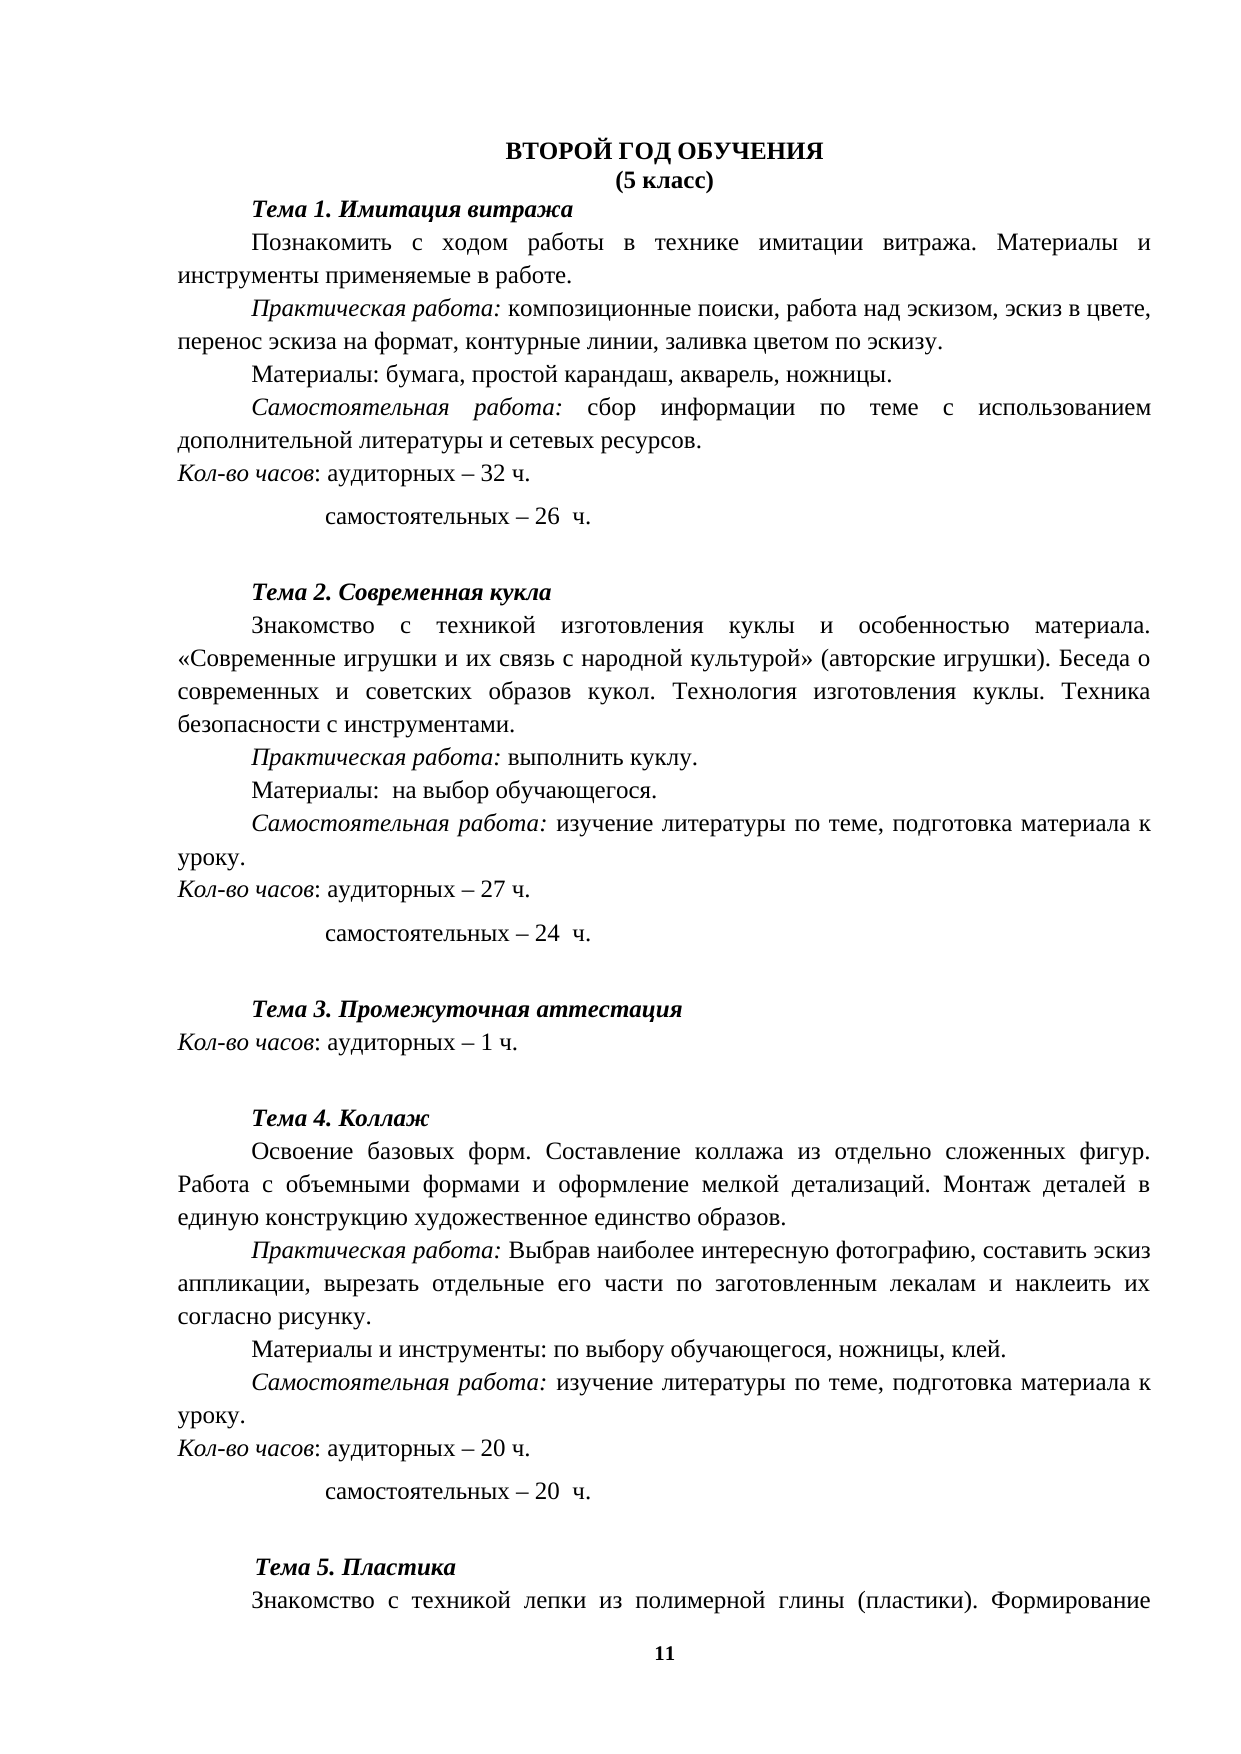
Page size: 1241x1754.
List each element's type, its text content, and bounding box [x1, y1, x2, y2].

text Практическая работа: композиционные поиски, работа над эскизом, эскиз в цвете, перенос эскиза на формат, контурные линии, заливка цветом по эскизу. [177, 293, 1152, 355]
text Тема 3. Промежуточная аттестация [177, 994, 1152, 1023]
text самостоятельных – 20 ч. [177, 1476, 1152, 1505]
text Кол-во часов: аудиторных – 27 ч. [177, 874, 1152, 903]
text Самостоятельная работа: изучение литературы по теме, подготовка материала к уроку. [177, 808, 1152, 870]
text Самостоятельная работа: изучение литературы по теме, подготовка материала к уроку. [177, 1367, 1152, 1429]
text Самостоятельная работа: сбор информации по теме с использованием дополнительной литературы и сетевых ресурсов. [177, 392, 1152, 454]
text Материалы и инструменты: по выбору обучающегося, ножницы, клей. [177, 1334, 1152, 1363]
text ВТОРОЙ ГОД ОБУЧЕНИЯ [177, 136, 1152, 165]
text Знакомство с техникой изготовления куклы и особенностью материала. «Современные игрушки и их связь с народной культурой» (авторские игрушки). Беседа о современных и советских образов кукол. Технология изготовления куклы. Техника безопасности с инструментами. [177, 610, 1152, 738]
text Освоение базовых форм. Составление коллажа из отдельно сложенных фигур. Работа с объемными формами и оформление мелкой детализаций. Монтаж деталей в единую конструкцию художественное единство образов. [177, 1136, 1152, 1231]
text Практическая работа: выполнить куклу. [177, 742, 1152, 771]
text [177, 1586, 1152, 1614]
text Материалы: на выбор обучающегося. [177, 776, 1152, 804]
text самостоятельных – 24 ч. [177, 918, 1152, 946]
text самостоятельных – 26 ч. [177, 501, 1152, 530]
text Практическая работа: Выбрав наиболее интересную фотографию, составить эскиз аппликации, вырезать отдельные его части по заготовленным лекалам и наклеить их согласно рисунку. [177, 1235, 1152, 1330]
text Тема 1. Имитация витража [251, 194, 1152, 223]
text (5 класс) [177, 165, 1152, 194]
text Кол-во часов: аудиторных – 32 ч. [177, 458, 1152, 487]
text Тема 4. Коллаж [251, 1103, 1152, 1132]
text Познакомить с ходом работы в технике имитации витража. Материалы и инструменты применяемые в работе. [177, 227, 1152, 289]
text Кол-во часов: аудиторных – 1 ч. [177, 1027, 1152, 1056]
text Тема 2. Современная кукла [177, 577, 1152, 606]
text Материалы: бумага, простой карандаш, акварель, ножницы. [177, 359, 1152, 388]
text Тема 5. Пластика [254, 1552, 1152, 1581]
text Кол-во часов: аудиторных – 20 ч. [177, 1433, 1152, 1462]
